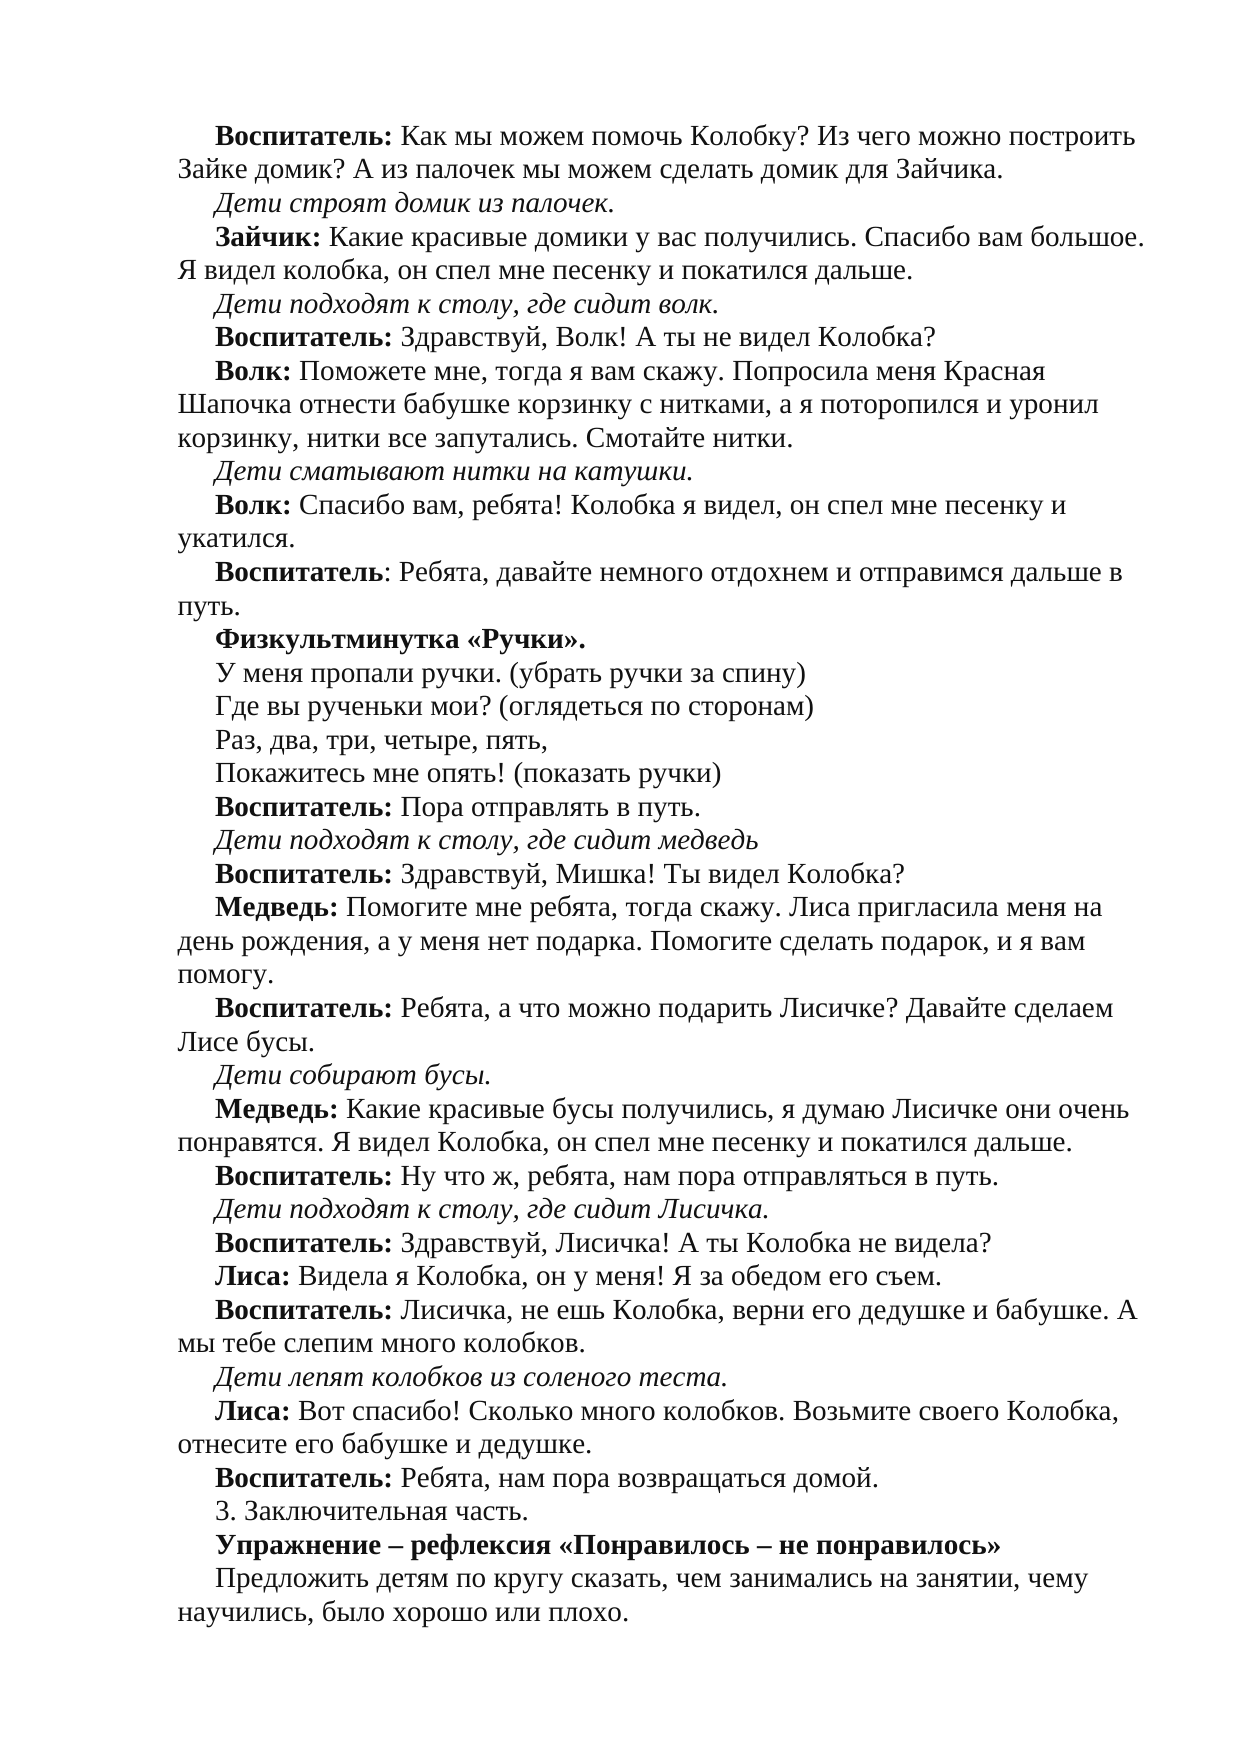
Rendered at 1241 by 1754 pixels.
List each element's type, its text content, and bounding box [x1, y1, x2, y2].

text 3. Заключительная часть. [177, 1493, 1152, 1527]
text Раз, два, три, четыре, пять, [177, 722, 1152, 755]
text Воспитатель: Как мы можем помочь Колобку? Из чего можно построить Зайке домик? А из палочек мы можем сделать домик для Зайчика. [177, 118, 1152, 185]
text Где вы рученьки мои? (оглядеться по сторонам) [177, 688, 1152, 722]
text Дети подходят к столу, где сидит медведь [177, 822, 1152, 856]
text Волк: Поможете мне, тогда я вам скажу. Попросила меня Красная Шапочка отнести бабушке корзинку с нитками, а я поторопился и уронил корзинку, нитки все запутались. Смотайте нитки. [177, 353, 1152, 453]
text Воспитатель: Ребята, а что можно подарить Лисичке? Давайте сделаем Лисе бусы. [177, 990, 1152, 1057]
text Воспитатель: Пора отправлять в путь. [177, 789, 1152, 822]
text Воспитатель: Здравствуй, Лисичка! А ты Колобка не видела? [177, 1225, 1152, 1258]
text У меня пропали ручки. (убрать ручки за спину) [177, 655, 1152, 688]
text Зайчик: Какие красивые домики у вас получились. Спасибо вам большое. Я видел колобка, он спел мне песенку и покатился дальше. [177, 219, 1152, 286]
text Воспитатель: Лисичка, не ешь Колобка, верни его дедушке и бабушке. А мы тебе слепим много колобков. [177, 1292, 1152, 1359]
text Дети сматывают нитки на катушки. [177, 453, 1152, 487]
text Волк: Спасибо вам, ребята! Колобка я видел, он спел мне песенку и укатился. [177, 487, 1152, 554]
text Дети подходят к столу, где сидит Лисичка. [177, 1191, 1152, 1225]
text Лиса: Видела я Колобка, он у меня! Я за обедом его съем. [177, 1258, 1152, 1292]
text Дети подходят к столу, где сидит волк. [177, 286, 1152, 319]
text Предложить детям по кругу сказать, чем занимались на занятии, чему научились, было хорошо или плохо. [177, 1560, 1152, 1627]
text Воспитатель: Ребята, нам пора возвращаться домой. [177, 1460, 1152, 1493]
text Дети собирают бусы. [177, 1057, 1152, 1091]
text Покажитесь мне опять! (показать ручки) [177, 755, 1152, 789]
text Дети лепят колобков из соленого теста. [177, 1359, 1152, 1393]
text Упражнение – рефлексия «Понравилось – не понравилось» [177, 1527, 1152, 1560]
text Медведь: Помогите мне ребята, тогда скажу. Лиса пригласила меня на день рождения, а у меня нет подарка. Помогите сделать подарок, и я вам помогу. [177, 889, 1152, 990]
text Медведь: Какие красивые бусы получились, я думаю Лисичке они очень понравятся. Я видел Колобка, он спел мне песенку и покатился дальше. [177, 1091, 1152, 1158]
text Лиса: Вот спасибо! Сколько много колобков. Возьмите своего Колобка, отнесите его бабушке и дедушке. [177, 1393, 1152, 1460]
text Дети строят домик из палочек. [177, 185, 1152, 219]
text Воспитатель: Ребята, давайте немного отдохнем и отправимся дальше в путь. [177, 554, 1152, 621]
text Воспитатель: Здравствуй, Мишка! Ты видел Колобка? [177, 856, 1152, 889]
text Физкультминутка «Ручки». [177, 621, 1152, 655]
text Воспитатель: Здравствуй, Волк! А ты не видел Колобка? [177, 319, 1152, 353]
text Воспитатель: Ну что ж, ребята, нам пора отправляться в путь. [177, 1158, 1152, 1191]
